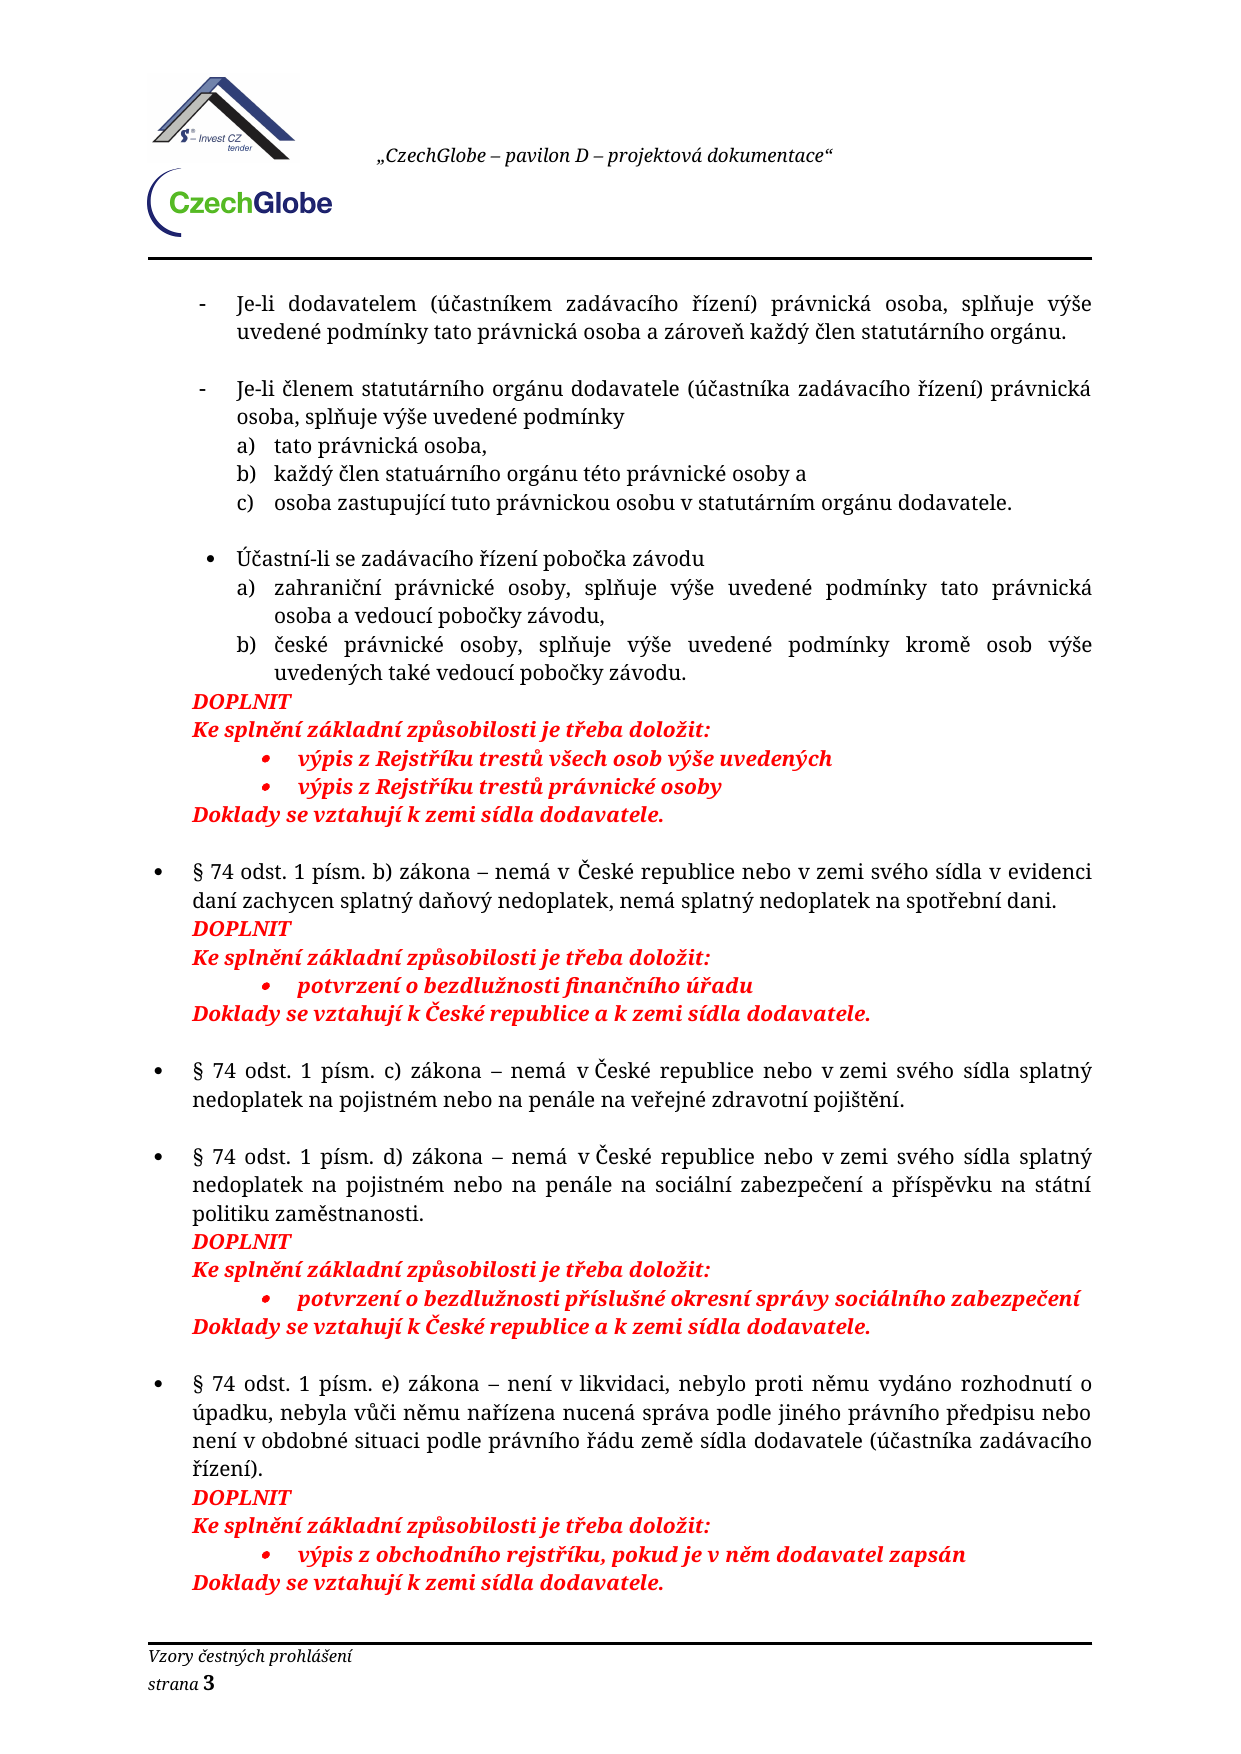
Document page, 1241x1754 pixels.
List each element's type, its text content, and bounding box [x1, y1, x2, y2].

text DOPLNIT [192, 914, 1092, 943]
list výpis z Rejstříku trestů všech osob výše uvedených [260, 744, 1092, 772]
list potvrzení o bezdlužnosti finančního úřadu [260, 971, 1092, 999]
list § 74 odst. 1 písm. e) zákona – není v likvidaci, nebylo proti němu vydáno rozhodnutí o úpadku, nebyla vůči němu nařízena nucená správa podle jiného právního předpisu nebo není v obdobné situaci podle právního řádu země sídla dodavatele (účastníka zadávacího řízení). [154, 1369, 1092, 1483]
list Doklady se vztahují k zemi sídla dodavatele. [192, 801, 1092, 829]
picture [147, 73, 300, 163]
list osoba zastupující tuto právnickou osobu v statutárním orgánu dodavatele. [236, 488, 1092, 516]
text DOPLNIT [192, 1483, 1092, 1511]
list Je-li členem statutárního orgánu dodavatele (účastníka zadávacího řízení) právnická osoba, splňuje výše uvedené podmínky [199, 374, 1092, 431]
list výpis z obchodního rejstříku, pokud je v něm dodavatel zapsán [260, 1540, 1092, 1568]
text Ke splnění základní způsobilosti je třeba doložit: [192, 1256, 1092, 1284]
text Ke splnění základní způsobilosti je třeba doložit: [192, 715, 1092, 744]
list zahraniční právnické osoby, splňuje výše uvedené podmínky tato právnická osoba a vedoucí pobočky závodu, [236, 573, 1092, 630]
list § 74 odst. 1 písm. c) zákona – nemá v České republice nebo v zemi svého sídla splatný nedoplatek na pojistném nebo na penále na veřejné zdravotní pojištění. [154, 1056, 1092, 1113]
list potvrzení o bezdlužnosti příslušné okresní správy sociálního zabezpečení [260, 1284, 1092, 1312]
list Doklady se vztahují k zemi sídla dodavatele. [192, 1568, 1092, 1597]
text DOPLNIT [192, 1227, 1092, 1256]
text Ke splnění základní způsobilosti je třeba doložit: [192, 943, 1092, 971]
list české právnické osoby, splňuje výše uvedené podmínky kromě osob výše uvedených také vedoucí pobočky závodu. [236, 630, 1092, 687]
list § 74 odst. 1 písm. d) zákona – nemá v České republice nebo v zemi svého sídla splatný nedoplatek na pojistném nebo na penále na sociální zabezpečení a příspěvku na státní politiku zaměstnanosti. [154, 1142, 1092, 1227]
list každý člen statuárního orgánu této právnické osoby a [236, 459, 1092, 488]
list Doklady se vztahují k České republice a k zemi sídla dodavatele. [192, 999, 1092, 1028]
list § 74 odst. 1 písm. b) zákona – nemá v České republice nebo v zemi svého sídla v evidenci daní zachycen splatný daňový nedoplatek, nemá splatný nedoplatek na spotřební dani. [154, 857, 1092, 914]
picture [147, 168, 332, 237]
list tato právnická osoba, [236, 431, 1092, 459]
list Účastní-li se zadávacího řízení pobočka závodu [207, 544, 1092, 573]
text Ke splnění základní způsobilosti je třeba doložit: [192, 1511, 1092, 1540]
text DOPLNIT [192, 687, 1092, 715]
list Je-li dodavatelem (účastníkem zadávacího řízení) právnická osoba, splňuje výše uvedené podmínky tato právnická osoba a zároveň každý člen statutárního orgánu. [199, 289, 1092, 346]
list Doklady se vztahují k České republice a k zemi sídla dodavatele. [192, 1312, 1092, 1341]
list výpis z Rejstříku trestů právnické osoby [260, 772, 1092, 801]
